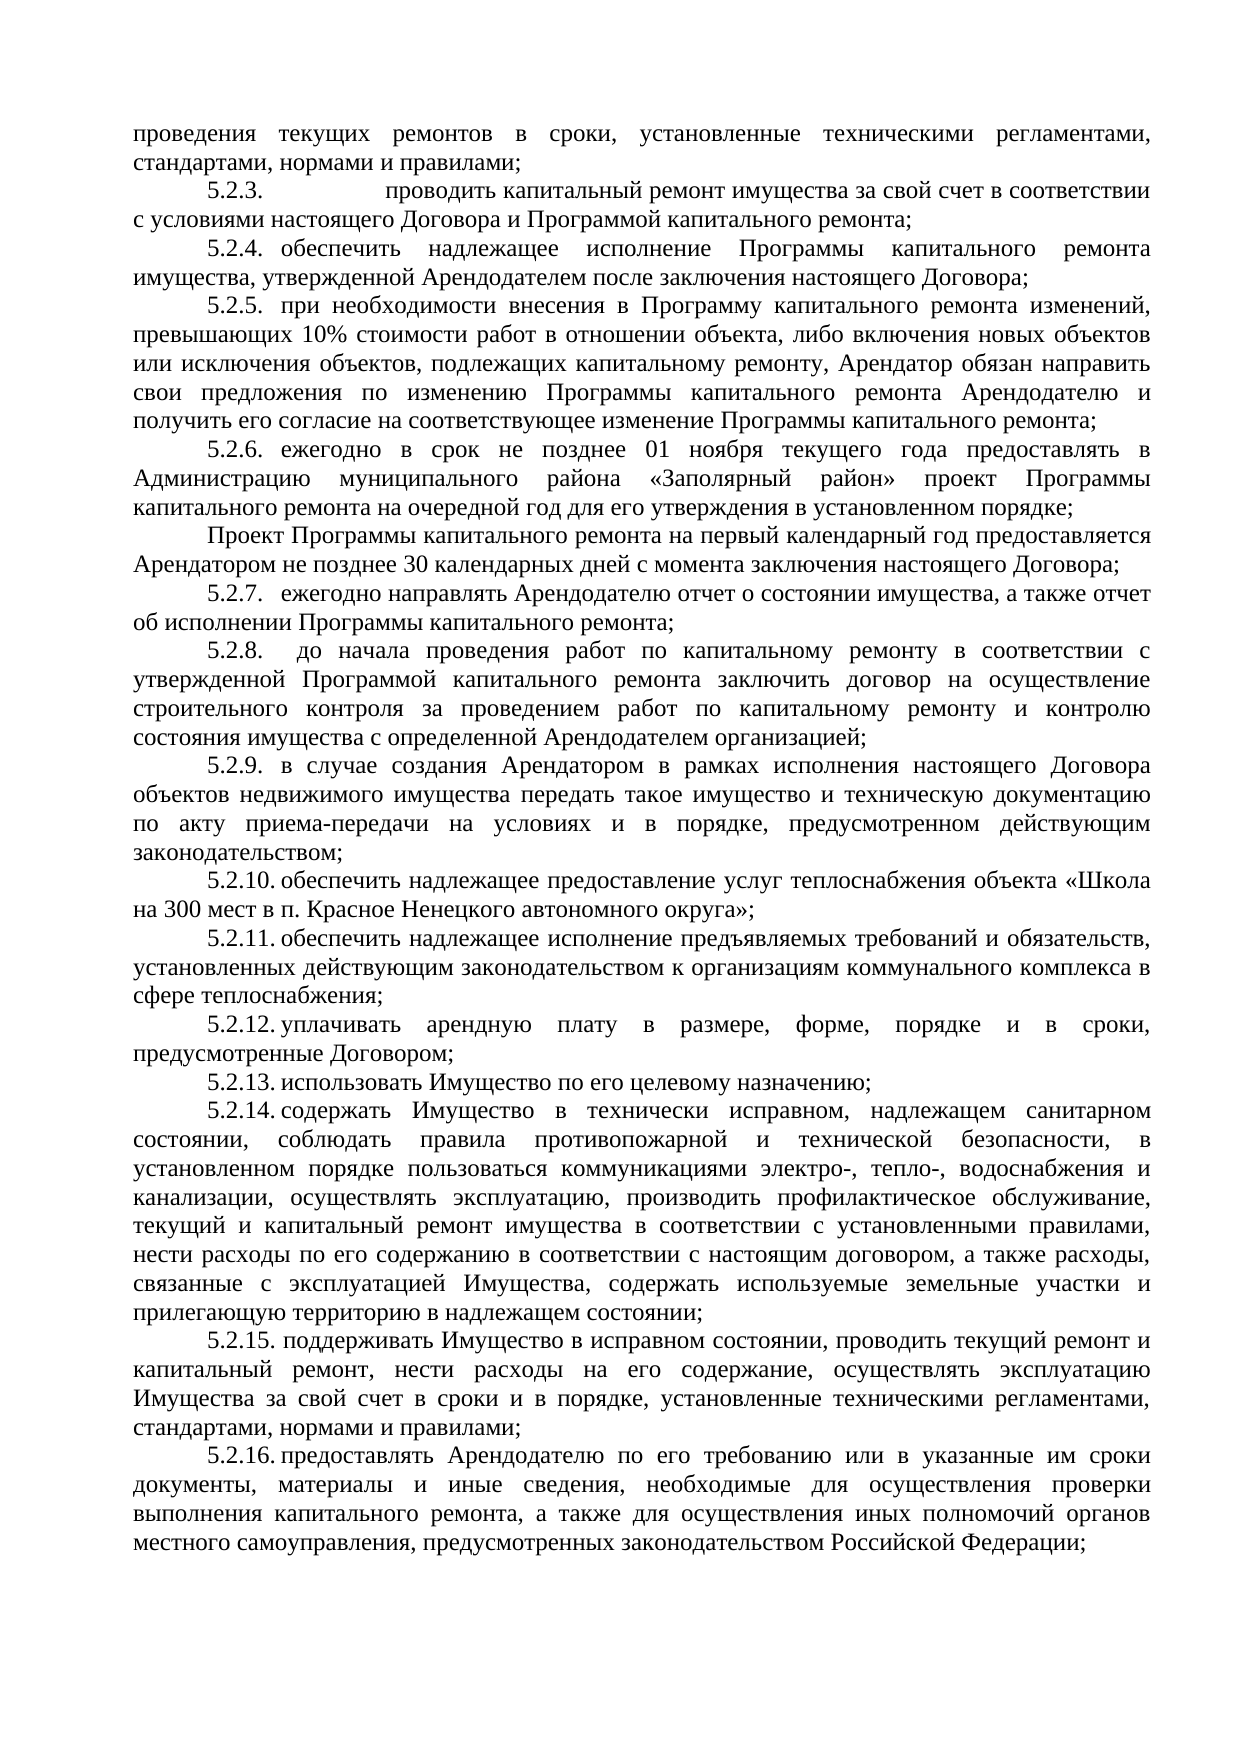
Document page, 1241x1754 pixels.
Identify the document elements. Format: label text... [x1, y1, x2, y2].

list ежегодно направлять Арендодателю отчет о состоянии имущества, а также отчет об исполнении Программы капитального ремонта; [133, 578, 1152, 636]
list проводить капитальный ремонт имущества за свой счет в соответствии с условиями настоящего Договора и Программой капитального ремонта; [133, 176, 1152, 233]
text 5.2.15. поддерживать Имущество в исправном состоянии, проводить текущий ремонт и капитальный ремонт, нести расходы на его содержание, осуществлять эксплуатацию Имущества за свой счет в сроки и в порядке, установленные техническими регламентами, стандартами, нормами и правилами; [133, 1326, 1152, 1441]
text 5.2.11. обеспечить надлежащее исполнение предъявляемых требований и обязательств, установленных действующим законодательством к организациям коммунального комплекса в сфере теплоснабжения; [133, 923, 1152, 1009]
list ежегодно в срок не позднее 01 ноября текущего года предоставлять в Администрацию муниципального района «Заполярный район» проект Программы капитального ремонта на очередной год для его утверждения в установленном порядке; [133, 434, 1152, 521]
text 5.2.10. обеспечить надлежащее предоставление услуг теплоснабжения объекта «Школа на 300 мест в п. Красное Ненецкого автономного округа»; [133, 866, 1152, 923]
text 5.2.13. использовать Имущество по его целевому назначению; [133, 1067, 1152, 1096]
text 5.2.16. предоставлять Арендодателю по его требованию или в указанные им сроки документы, материалы и иные сведения, необходимые для осуществления проверки выполнения капитального ремонта, а также для осуществления иных полномочий органов местного самоуправления, предусмотренных законодательством Российской Федерации; [133, 1441, 1152, 1556]
list в случае создания Арендатором в рамках исполнения настоящего Договора объектов недвижимого имущества передать такое имущество и техническую документацию по акту приема-передачи на условиях и в порядке, предусмотренном действующим законодательством; [133, 751, 1152, 866]
list при необходимости внесения в Программу капитального ремонта изменений, превышающих 10% стоимости работ в отношении объекта, либо включения новых объектов или исключения объектов, подлежащих капитальному ремонту, Арендатор обязан направить свои предложения по изменению Программы капитального ремонта Арендодателю и получить его согласие на соответствующее изменение Программы капитального ремонта; [133, 291, 1152, 434]
text 5.2.12. уплачивать арендную плату в размере, форме, порядке и в сроки, предусмотренные Договором; [133, 1009, 1152, 1067]
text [133, 118, 1152, 176]
list до начала проведения работ по капитальному ремонту в соответствии с утвержденной Программой капитального ремонта заключить договор на осуществление строительного контроля за проведением работ по капитальному ремонту и контролю состояния имущества с определенной Арендодателем организацией; [133, 636, 1152, 751]
text Проект Программы капитального ремонта на первый календарный год предоставляется Арендатором не позднее 30 календарных дней с момента заключения настоящего Договора; [133, 521, 1152, 578]
list обеспечить надлежащее исполнение Программы капитального ремонта имущества, утвержденной Арендодателем после заключения настоящего Договора; [133, 233, 1152, 291]
text 5.2.14. содержать Имущество в технически исправном, надлежащем санитарном состоянии, соблюдать правила противопожарной и технической безопасности, в установленном порядке пользоваться коммуникациями электро-, тепло-, водоснабжения и канализации, осуществлять эксплуатацию, производить профилактическое обслуживание, текущий и капитальный ремонт имущества в соответствии с установленными правилами, нести расходы по его содержанию в соответствии с настоящим договором, а также расходы, связанные с эксплуатацией Имущества, содержать используемые земельные участки и прилегающую территорию в надлежащем состоянии; [133, 1096, 1152, 1326]
